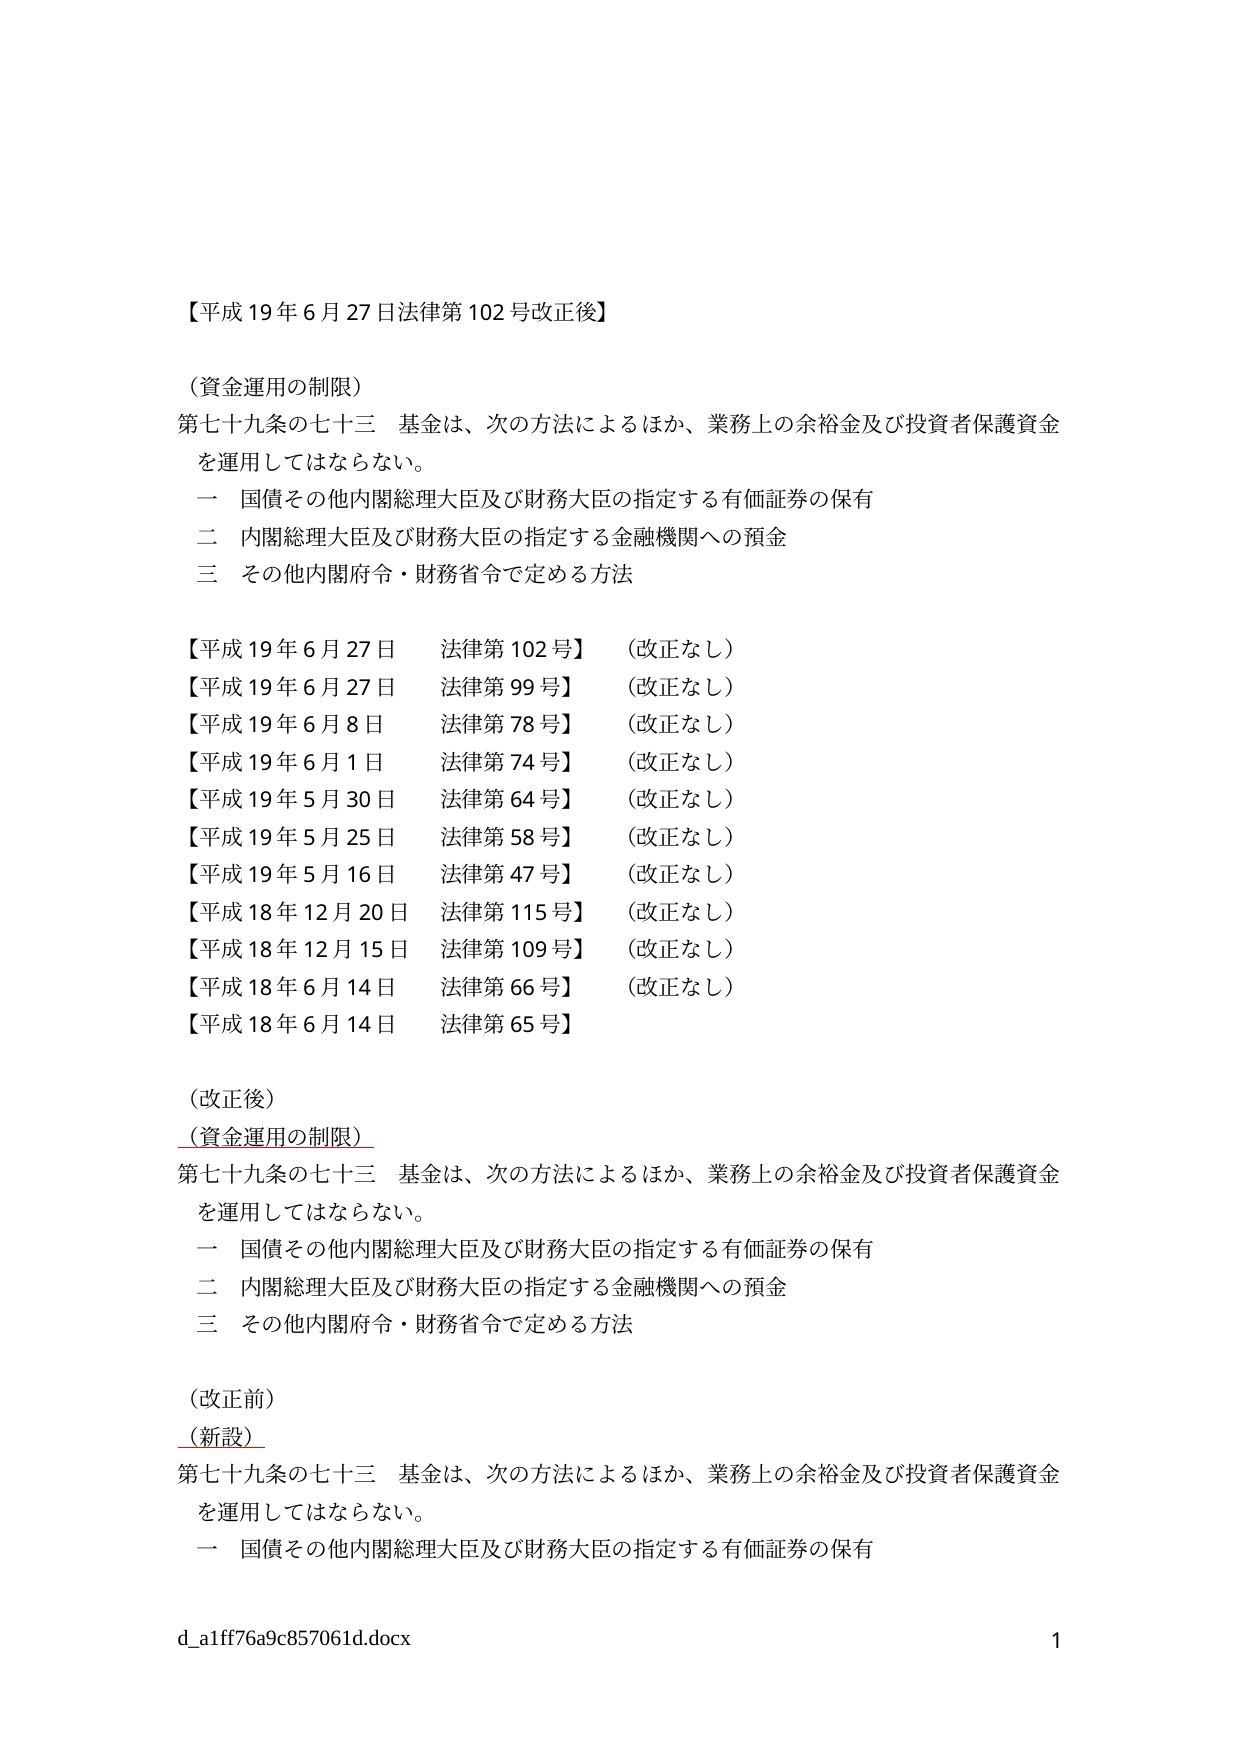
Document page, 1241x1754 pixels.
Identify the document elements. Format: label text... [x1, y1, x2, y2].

text 【平成18年6月14日 法律第66号】 （改正なし） [177, 967, 1063, 1004]
text 【平成19年6月27日法律第102号改正後】 [177, 292, 1063, 329]
text 三 その他内閣府令・財務省令で定める方法 [196, 1304, 1063, 1342]
text 【平成19年6月27日 法律第99号】 （改正なし） [177, 667, 1063, 704]
text 二 内閣総理大臣及び財務大臣の指定する金融機関への預金 [196, 1267, 1063, 1304]
text 第七十九条の七十三 基金は、次の方法によるほか、業務上の余裕金及び投資者保護資金を運用してはならない。 [177, 1154, 1063, 1229]
text （資金運用の制限） [177, 367, 1063, 404]
text 【平成18年12月15日 法律第109号】 （改正なし） [177, 929, 1063, 967]
text 一 国債その他内閣総理大臣及び財務大臣の指定する有価証券の保有 [196, 1229, 1063, 1267]
text 第七十九条の七十三 基金は、次の方法によるほか、業務上の余裕金及び投資者保護資金を運用してはならない。 [177, 404, 1063, 479]
text 三 その他内閣府令・財務省令で定める方法 [196, 554, 1063, 592]
text （資金運用の制限） [177, 1117, 1063, 1154]
text 【平成18年6月14日 法律第65号】 [177, 1004, 1063, 1042]
text 一 国債その他内閣総理大臣及び財務大臣の指定する有価証券の保有 [196, 1529, 1063, 1567]
text 二 内閣総理大臣及び財務大臣の指定する金融機関への預金 [196, 517, 1063, 554]
text 第七十九条の七十三 基金は、次の方法によるほか、業務上の余裕金及び投資者保護資金を運用してはならない。 [177, 1454, 1063, 1529]
text （改正前） [177, 1379, 1063, 1417]
text 【平成19年6月8日 法律第78号】 （改正なし） [177, 704, 1063, 742]
text （新設） [177, 1417, 1063, 1454]
text 【平成19年5月16日 法律第47号】 （改正なし） [177, 854, 1063, 892]
text 【平成19年5月25日 法律第58号】 （改正なし） [177, 817, 1063, 854]
text 一 国債その他内閣総理大臣及び財務大臣の指定する有価証券の保有 [196, 479, 1063, 517]
text （改正後） [177, 1079, 1063, 1117]
text 【平成19年5月30日 法律第64号】 （改正なし） [177, 779, 1063, 817]
text 【平成19年6月27日 法律第102号】 （改正なし） [177, 629, 1063, 667]
text 【平成18年12月20日 法律第115号】 （改正なし） [177, 892, 1063, 929]
text 【平成19年6月1日 法律第74号】 （改正なし） [177, 742, 1063, 779]
